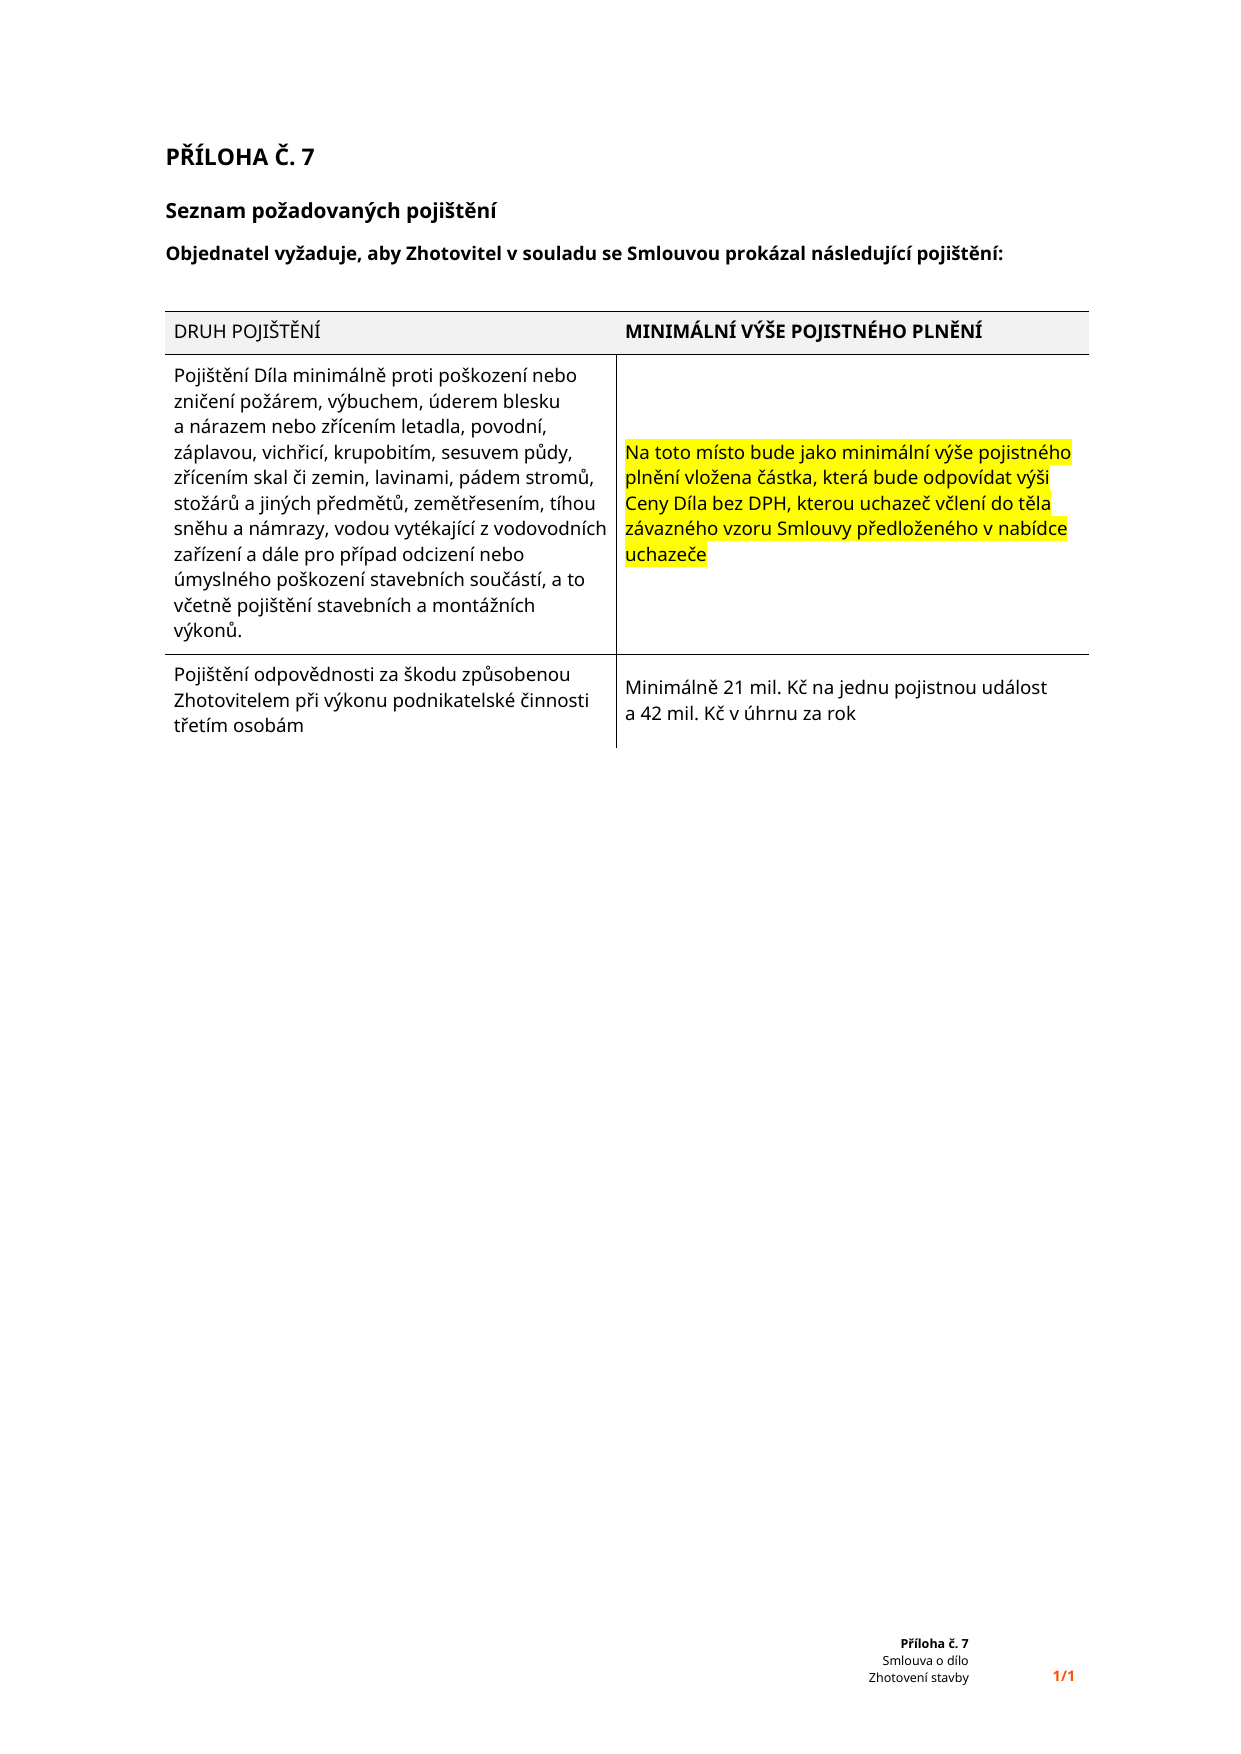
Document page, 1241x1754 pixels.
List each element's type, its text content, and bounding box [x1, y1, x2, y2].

table_cell Pojištění odpovědnosti za škodu způsobenou Zhotovitelem při výkonu podnikatelské činnosti třetím osobám [165, 655, 616, 748]
table_header MINIMÁLNÍ VÝŠE POJISTNÉHO PLNĚNÍ [617, 312, 1089, 354]
text Seznam požadovaných pojištění [165, 197, 1075, 225]
text Objednatel vyžaduje, aby Zhotovitel v souladu se Smlouvou prokázal následující pojištění: [165, 240, 1075, 266]
table_cell Pojištění Díla minimálně proti poškození nebo zničení požárem, výbuchem, úderem blesku a nárazem nebo zřícením letadla, povodní, záplavou, vichřicí, krupobitím, sesuvem půdy, zřícením skal či zemin, lavinami, pádem stromů, stožárů a jiných předmětů, zemětřesením, tíhou sněhu a námrazy, vodou vytékající z vodovodních zařízení a dále pro případ odcizení nebo úmyslného poškození stavebních součástí, a to včetně pojištění stavebních a montážních výkonů. [165, 355, 616, 653]
table_header DRUH POJIŠTĚNÍ [165, 312, 617, 354]
table_cell Na toto místo bude jako minimální výše pojistného plnění vložena částka, která bude odpovídat výši Ceny Díla bez DPH, kterou uchazeč včlení do těla závazného vzoru Smlouvy předloženého v nabídce uchazeče [617, 355, 1089, 653]
text Příloha č. 7 [165, 141, 1075, 173]
table_cell Minimálně 21 mil. Kč na jednu pojistnou událost a 42 mil. Kč v úhrnu za rok [617, 655, 1089, 748]
